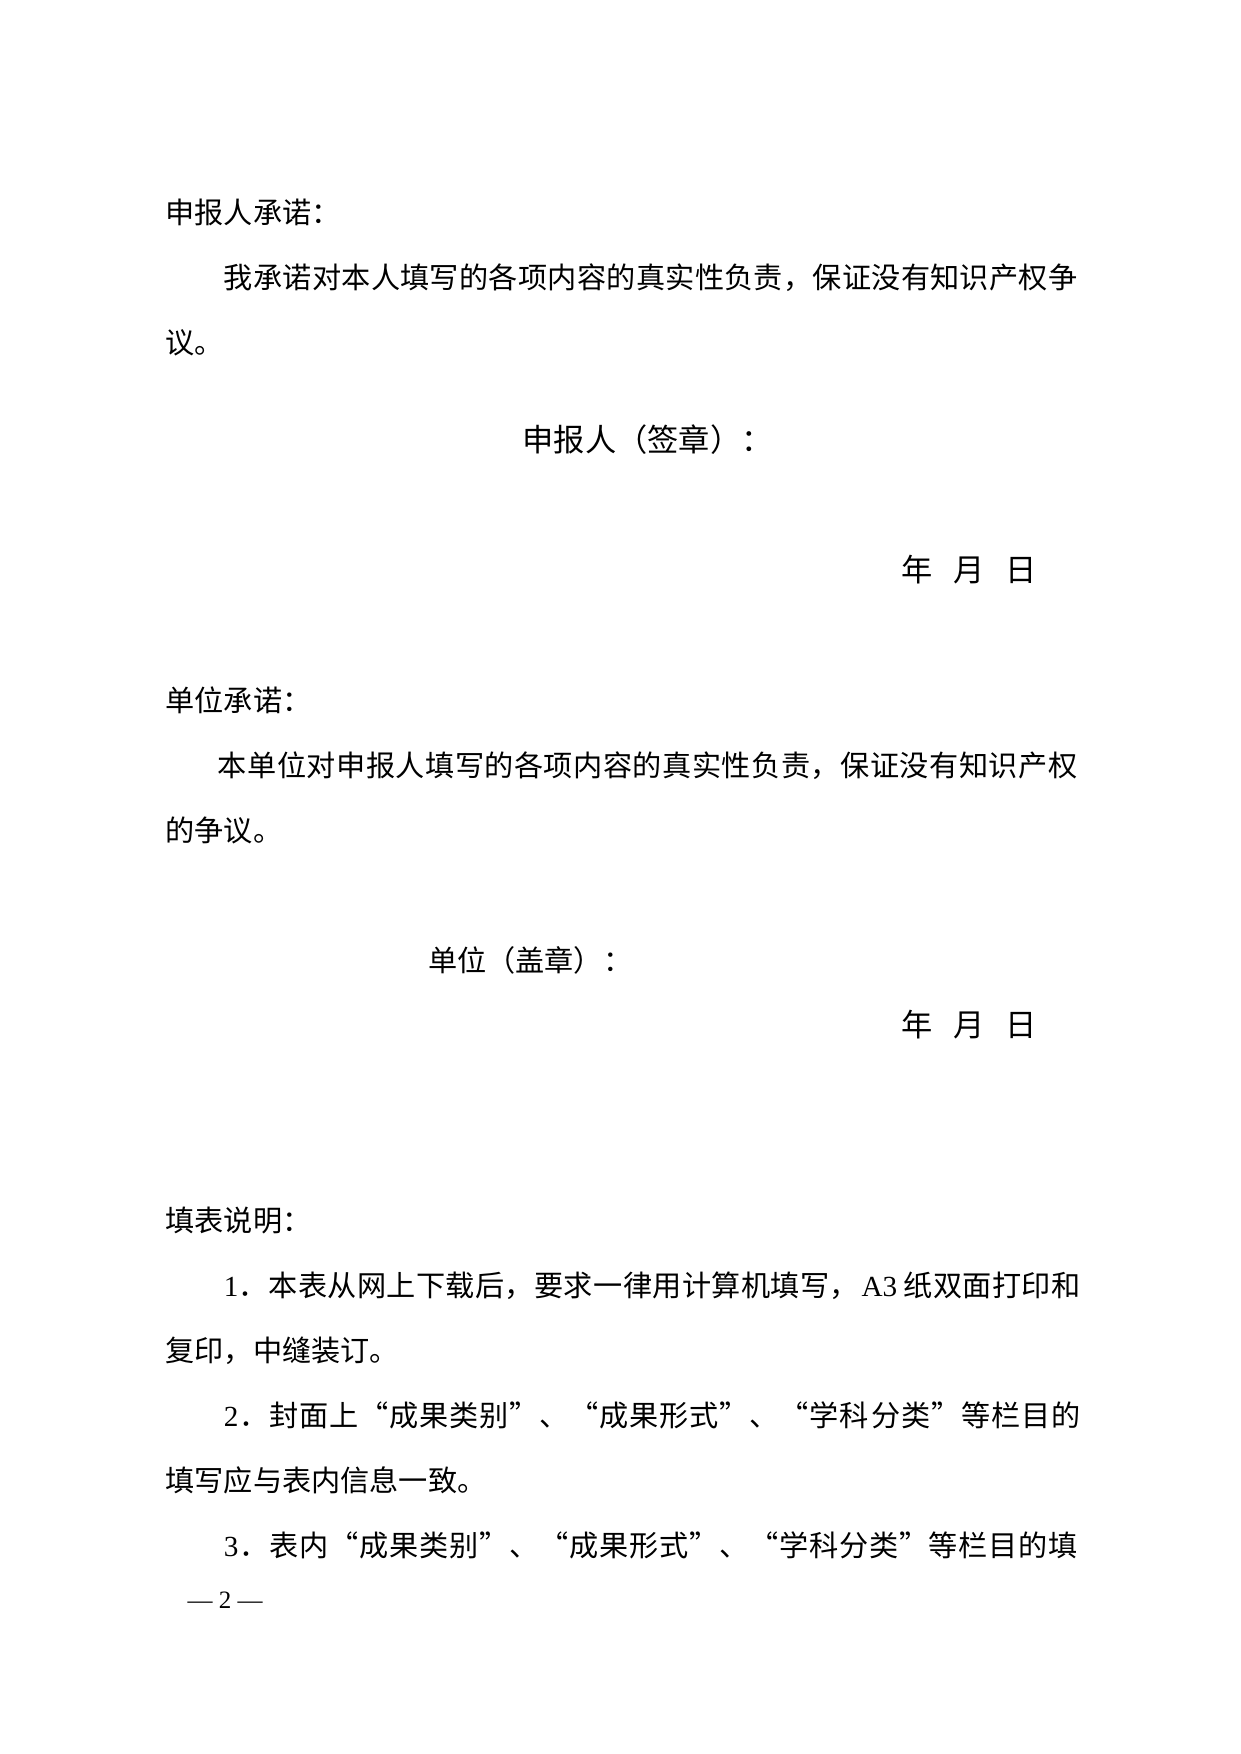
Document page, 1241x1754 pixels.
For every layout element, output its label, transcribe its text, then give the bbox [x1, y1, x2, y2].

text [165, 1511, 1081, 1576]
text 申报人（签章）： [165, 406, 893, 471]
text 年 月 日 [165, 536, 1037, 601]
text 2．封面上“成果类别”、“成果形式”、“学科分类”等栏目的填写应与表内信息一致。 [165, 1381, 1081, 1511]
text 本单位对申报人填写的各项内容的真实性负责，保证没有知识产权的争议。 [165, 731, 1081, 861]
text 我承诺对本人填写的各项内容的真实性负责，保证没有知识产权争议。 [165, 243, 1081, 373]
text 单位承诺： [165, 666, 1081, 731]
text 单位（盖章）： [165, 926, 1081, 991]
text 申报人承诺： [165, 178, 1081, 243]
text 年 月 日 [165, 991, 1037, 1056]
text 填表说明： [165, 1186, 1081, 1251]
text 1．本表从网上下载后，要求一律用计算机填写，A3纸双面打印和复印，中缝装订。 [165, 1251, 1081, 1381]
